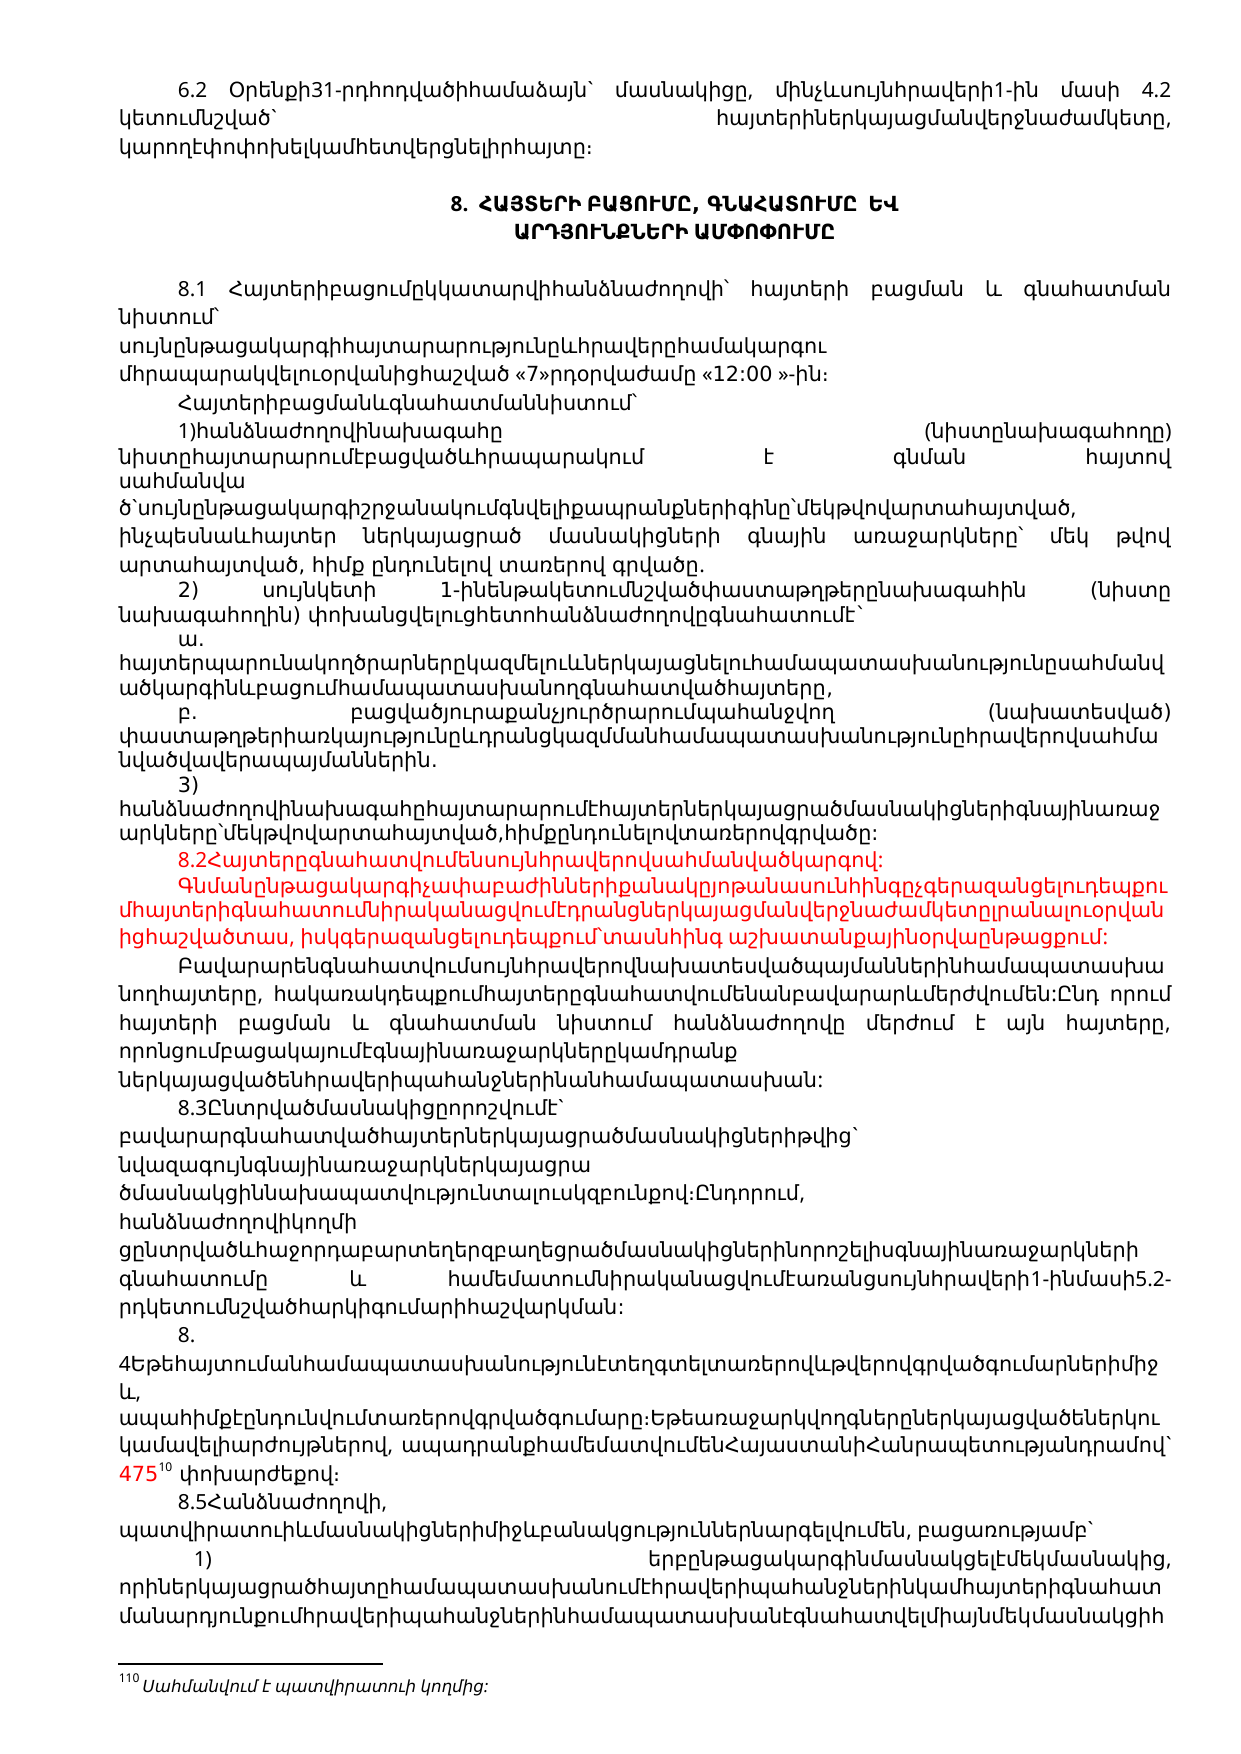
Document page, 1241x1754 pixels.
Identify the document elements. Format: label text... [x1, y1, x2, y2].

text 8. ՀԱՅՏԵՐԻ ԲԱՑՈՒՄԸ, ԳՆԱՀԱՏՈՒՄԸ ԵՎ [118, 189, 1171, 217]
text Հայտերիբացմանևգնահատմաննիստում՝ [118, 388, 1171, 416]
text 8.5Հանձնաժողովի, պատվիրատուիևմասնակիցներիմիջևբանակցություններնարգելվումեն, բացառությամբ` [118, 1487, 1171, 1544]
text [118, 1544, 1171, 1629]
text ԱՐԴՅՈՒՆՔՆԵՐԻ ԱՄՓՈՓՈՒՄԸ [118, 217, 1171, 246]
text 8.3Ընտրվածմասնակիցըորոշվումէ` բավարարգնահատվածհայտերներկայացրածմասնակիցներիթվից` նվազագույնգնայինառաջարկներկայացրածմասնակցիննախապատվությունտալուսկզբունքով։Ընդորում, հանձնաժողովիկողմիցընտրվածևհաջորդաբարտեղերզբաղեցրածմասնակիցներինորոշելիսգնայինառաջարկների գնահատումը և համեմատումնիրականացվումէառանցսույնհրավերի1-ինմասի5.2-րդկետումնշվածհարկիգումարիհաշվարկման: [118, 1093, 1171, 1321]
text բ. բացվածյուրաքանչյուրծրարումպահանջվող (նախատեսված) փաստաթղթերիառկայությունըևդրանցկազմմանհամապատասխանությունըհրավերովսահմանվածվավերապայմաններին. [118, 700, 1171, 773]
text Գնմանընթացակարգիչափաբաժիններիքանակըյոթանասունհինգըչգերազանցելուդեպքումհայտերիգնահատումնիրականացվումէդրանցներկայացմանվերջնաժամկետըլրանալուօրվանիցհաշվածտաս, իսկգերազանցելուդեպքում՝տասնհինգ աշխատանքայինօրվաընթացքում: [118, 874, 1171, 951]
text 8.1 Հայտերիբացումըկկատարվիհանձնաժողովի՝ հայտերի բացման և գնահատման նիստում՝ սույնընթացակարգիհայտարարությունըևհրավերըհամակարգումհրապարակվելուօրվանիցհաշված «7»րդօրվաժամը «12:00 »-ին։ [118, 274, 1171, 388]
text 2) սույնկետի 1-ինենթակետումնշվածփաստաթղթերընախագահին (նիստը նախագահողին) փոխանցվելուցհետոհանձնաժողովըգնահատումէ` [118, 578, 1171, 627]
text 8.4Եթեհայտումանհամապատասխանությունէտեղգտելտառերովևթվերովգրվածգումարներիմիջև, ապահիմքէընդունվումտառերովգրվածգումարը։Եթեառաջարկվողգներըներկայացվածեներկուկամավելիարժույթներով, ապադրանքհամեմատվումենՀայաստանիՀանրապետությանդրամով` 47510փոխարժեքով։ [118, 1321, 1171, 1487]
text 3) հանձնաժողովինախագահըհայտարարումէհայտերներկայացրածմասնակիցներիգնայինառաջարկները՝մեկթվովարտահայտված,հիմքընդունելովտառերովգրվածը: [118, 773, 1171, 846]
text 1)հանձնաժողովինախագահը (նիստընախագահողը) նիստըհայտարարումէբացվածևհրապարակում է գնման հայտով սահմանված`սույնընթացակարգիշրջանակումգնվելիքապրանքներիգինը՝մեկթվովարտահայտված, ինչպեսնաևհայտեր ներկայացրած մասնակիցների գնային առաջարկները՝ մեկ թվով արտահայտված, հիմք ընդունելով տառերով գրվածը. [118, 416, 1171, 578]
text 8.2Հայտերըգնահատվումենսույնհրավերովսահմանվածկարգով: [118, 846, 1171, 874]
text ա. հայտերպարունակողծրարներըկազմելուևներկայացնելուհամապատասխանությունըսահմանվածկարգինևբացումհամապատասխանողգնահատվածհայտերը, [118, 627, 1171, 700]
text Բավարարենգնահատվումսույնհրավերովնախատեսվածպայմաններինհամապատասխանողհայտերը, հակառակդեպքումհայտերըգնահատվումենանբավարարևմերժվումեն:Ընդ որում հայտերի բացման և գնահատման նիստում հանձնաժողովը մերժում է այն հայտերը, որոնցումբացակայումէգնայինառաջարկներըկամդրանք ներկայացվածենհրավերիպահանջներինանհամապատասխան: [118, 951, 1171, 1093]
text 6.2 Օրենքի31-րդհոդվածիհամաձայն` մասնակիցը, մինչևսույնհրավերի1-ին մասի 4.2 կետումնշված` հայտերիներկայացմանվերջնաժամկետը, կարողէփոփոխելկամհետվերցնելիրհայտը։ [118, 75, 1171, 160]
